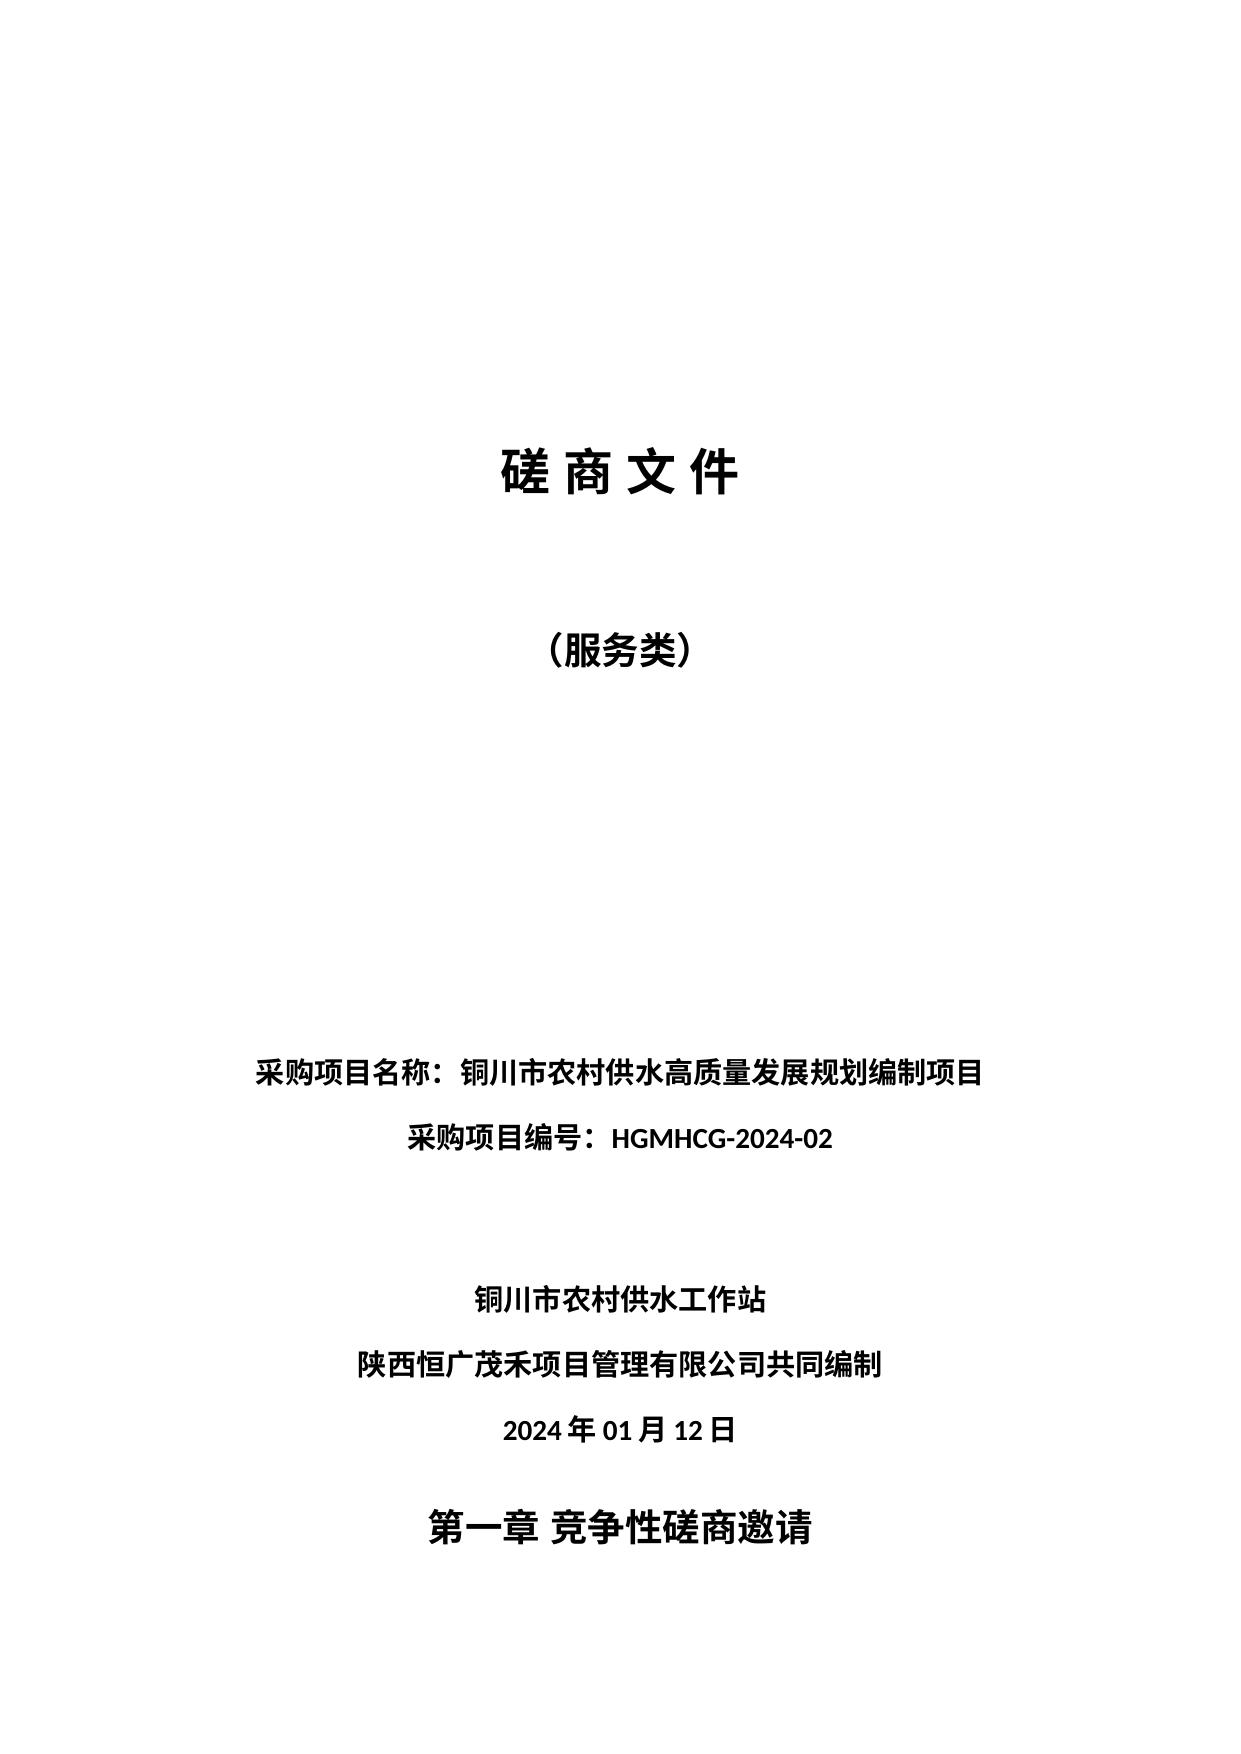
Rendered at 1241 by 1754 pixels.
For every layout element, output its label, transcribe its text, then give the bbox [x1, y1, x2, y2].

text 采购项目编号：HGMHCG-2024-02 [187, 1104, 1053, 1267]
text 陕西恒广茂禾项目管理有限公司共同编制 [187, 1332, 1053, 1397]
text 采购项目名称：铜川市农村供水高质量发展规划编制项目 [187, 1039, 1053, 1104]
text 铜川市农村供水工作站 [187, 1267, 1053, 1332]
text （服务类） [187, 617, 1053, 1039]
text 第一章 竞争性磋商邀请 [187, 1494, 1053, 1559]
text 磋 商 文 件 [187, 422, 1053, 617]
text 2024年01月12日 [187, 1397, 1053, 1462]
